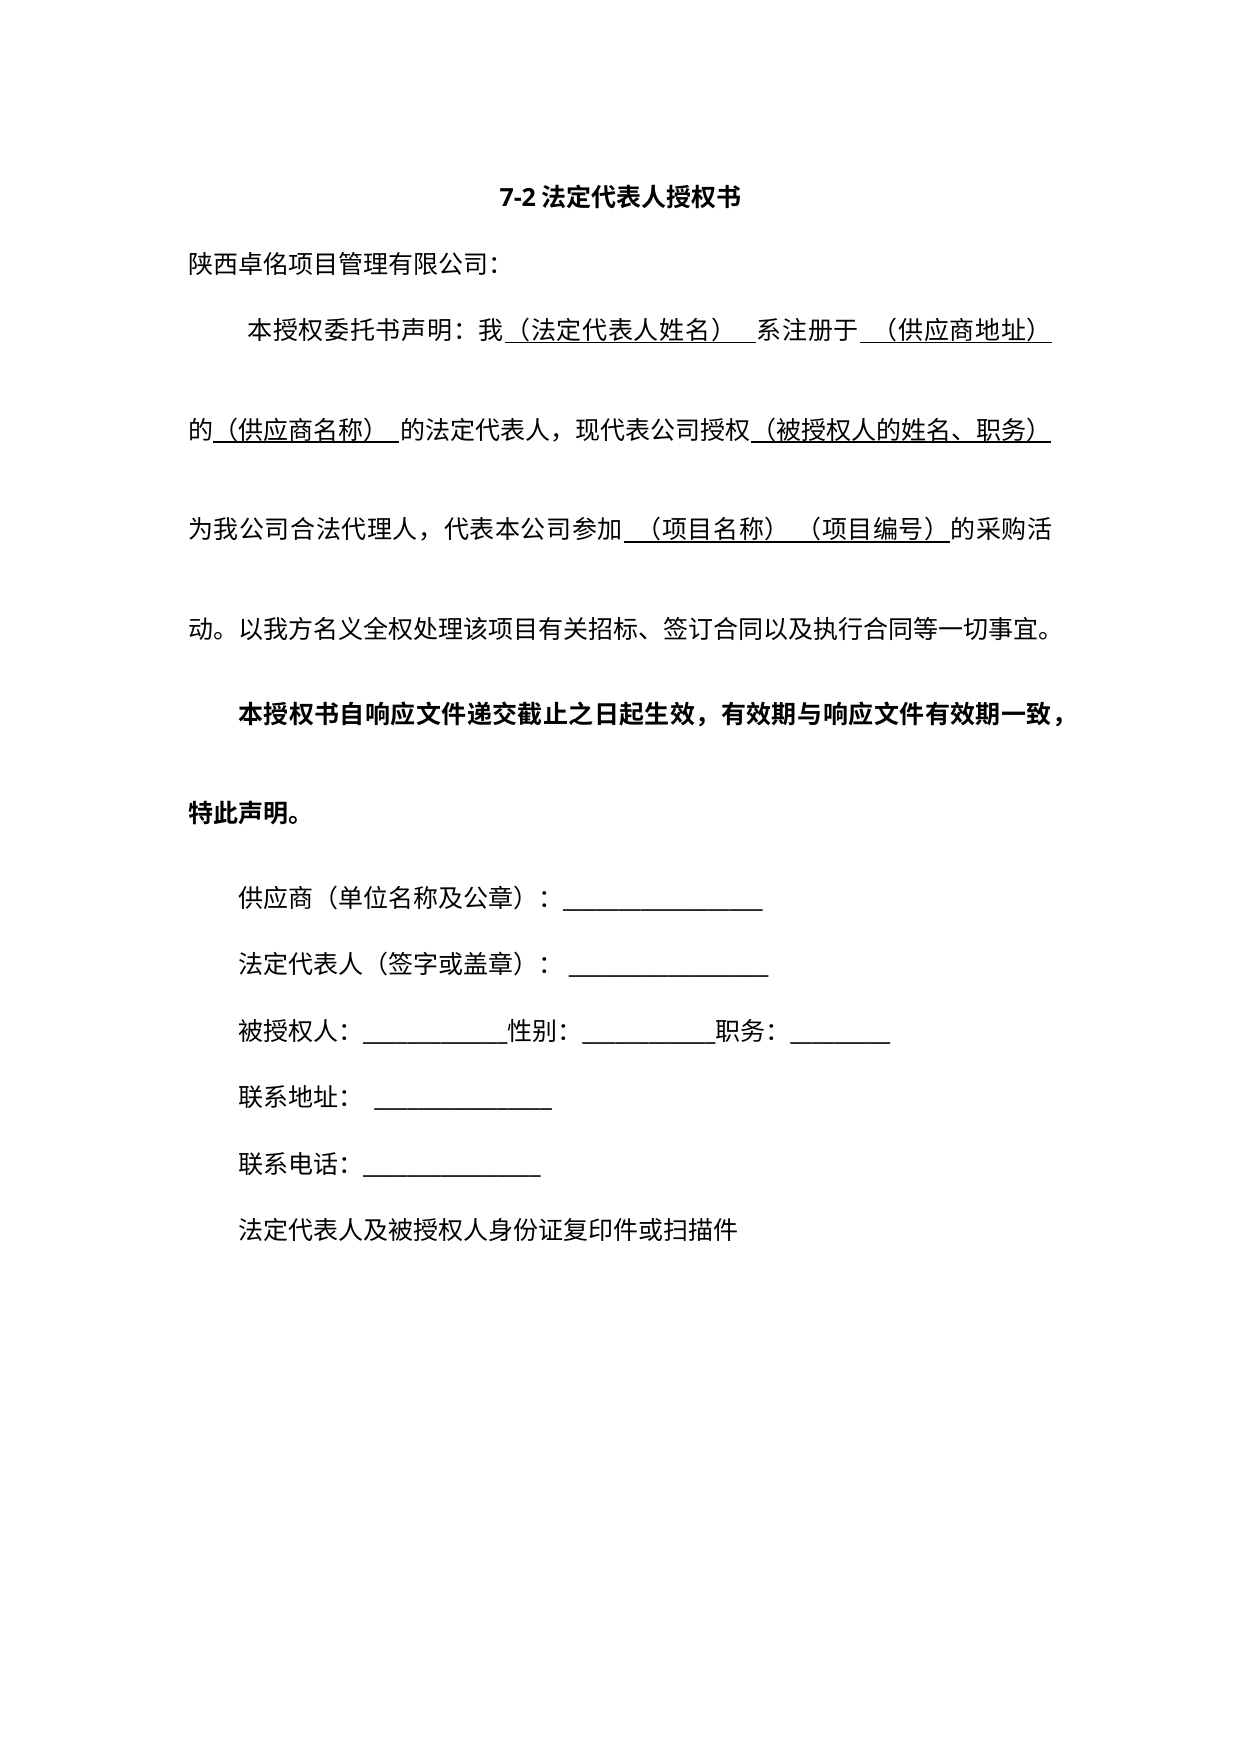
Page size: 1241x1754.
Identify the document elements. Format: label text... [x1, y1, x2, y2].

text 联系地址： ________________ [188, 1063, 1052, 1129]
text 陕西卓佲项目管理有限公司： [188, 229, 1052, 295]
text 本授权书自响应文件递交截止之日起生效，有效期与响应文件有效期一致，特此声明。 [188, 679, 1052, 845]
text 联系电话：________________ [188, 1129, 1052, 1196]
text 7-2法定代表人授权书 [188, 162, 1052, 229]
text 法定代表人（签字或盖章）： __________________ [188, 930, 1052, 996]
text 供应商（单位名称及公章）：__________________ [188, 863, 1052, 930]
text 被授权人：_____________性别：____________职务：_________ [188, 996, 1052, 1063]
text 法定代表人及被授权人身份证复印件或扫描件 [188, 1196, 1052, 1262]
text 本授权委托书声明：我（法定代表人姓名） 系注册于 （供应商地址） 的（供应商名称） 的法定代表人，现代表公司授权（被授权人的姓名、职务） 为我公司合法代理人，代表本公司参加 （项目名称） （项目编号）的采购活动。以我方名义全权处理该项目有关招标、签订合同以及执行合同等一切事宜。 [188, 295, 1052, 661]
